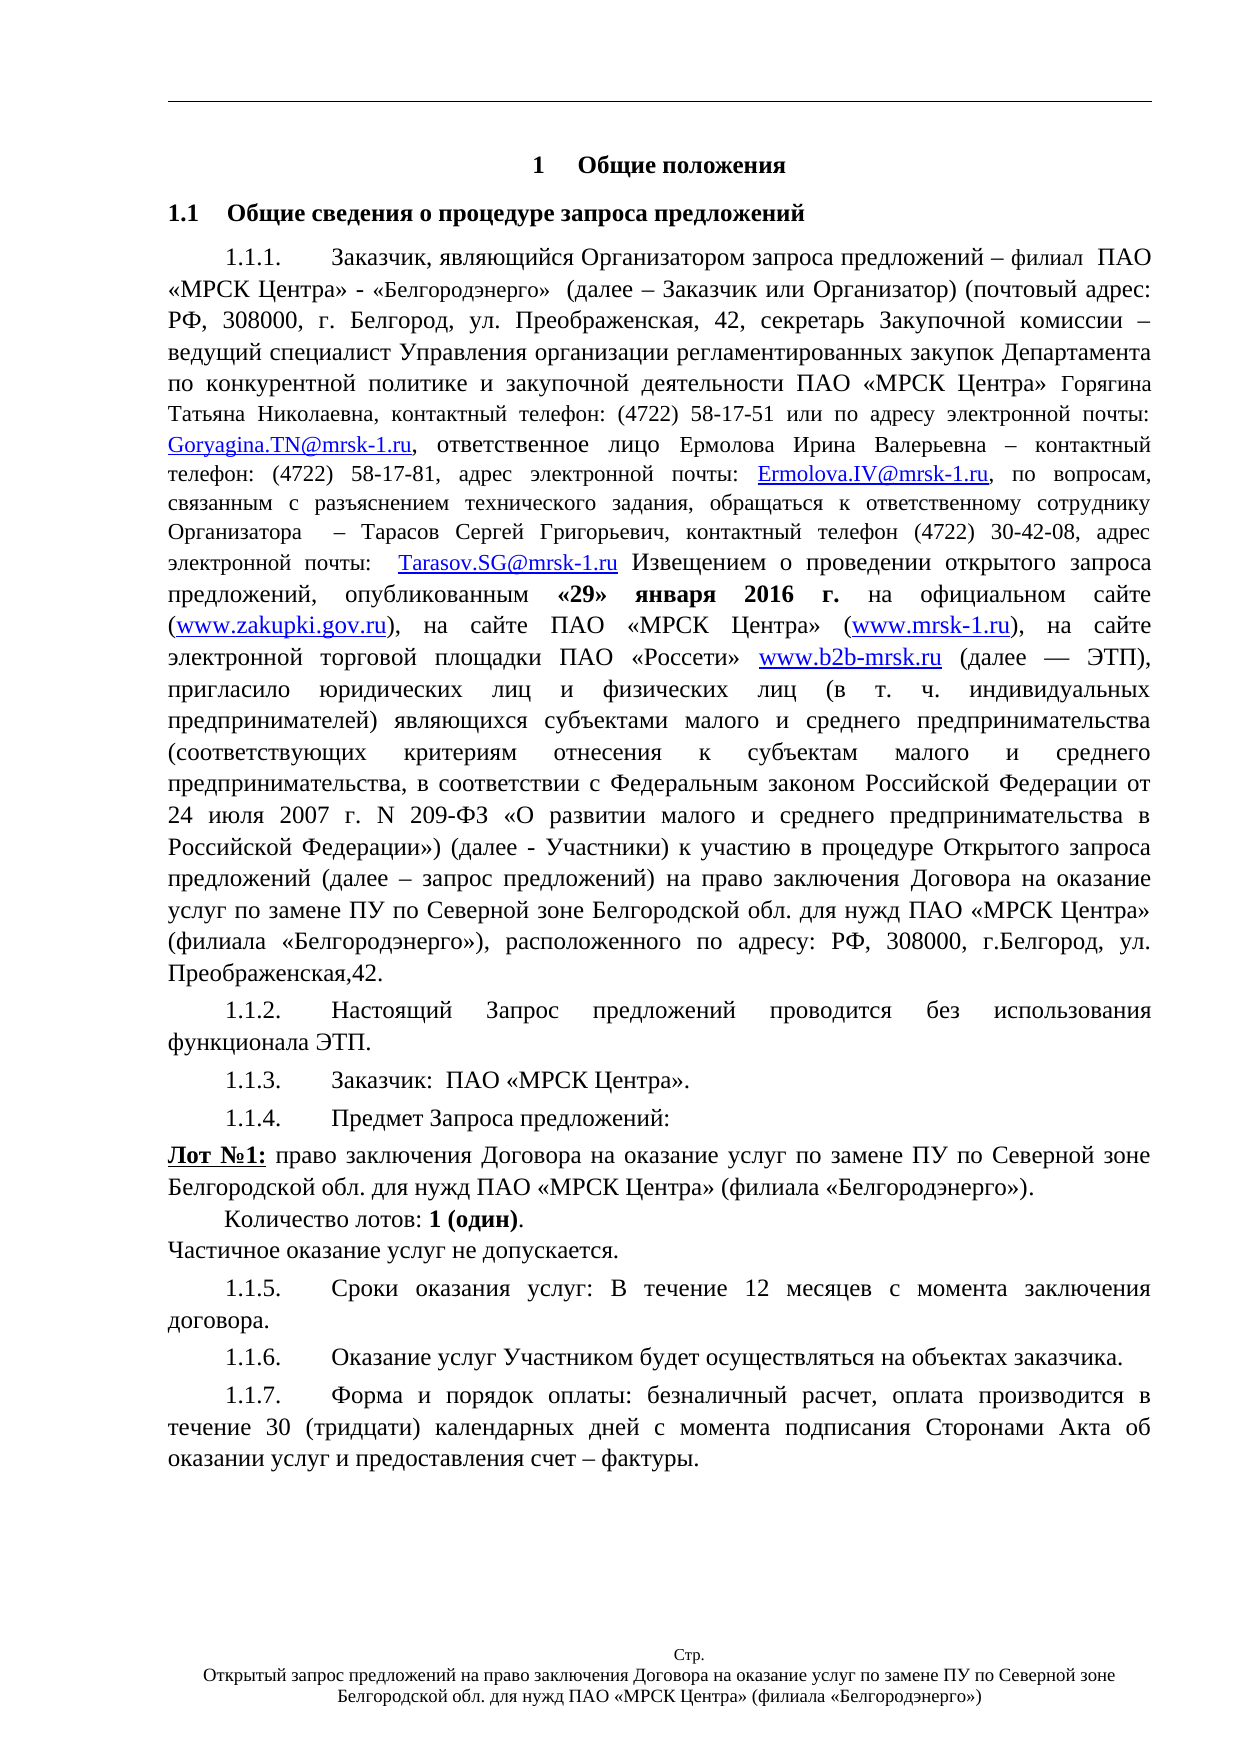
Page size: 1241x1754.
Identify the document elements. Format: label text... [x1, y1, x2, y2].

text Количество лотов: 1 (один). [168, 1204, 1152, 1232]
list Сроки оказания услуг: В течение 12 месяцев с момента заключения договора. [168, 1273, 1152, 1333]
list Заказчик, являющийся Организатором запроса предложений – филиал ПАО «МРСК Центра» - «Белгородэнерго» (далее – Заказчик или Организатор) (почтовый адрес: РФ, 308000, г. Белгород, ул. Преображенская, 42, секретарь Закупочной комиссии – ведущий специалист Управления организации регламентированных закупок Департамента по конкурентной политике и закупочной деятельности ПАО «МРСК Центра» Горягина Татьяна Николаевна, контактный телефон: (4722) 58-17-51 или по адресу электронной почты: Goryagina.TN@mrsk-1.ru, ответственное лицо Ермолова Ирина Валерьевна – контактный телефон: (4722) 58-17-81, адрес электронной почты: Ermolova.IV@mrsk-1.ru, по вопросам, связанным с разъяснением технического задания, обращаться к ответственному сотруднику Организатора – Тарасов Сергей Григорьевич, контактный телефон (4722) 30-42-08, адрес электронной почты: Tarasov.SG@mrsk-1.ru Извещением о проведении открытого запроса предложений, опубликованным «29» января 2016 г. на официальном сайте (www.zakupki.gov.ru), на сайте ПАО «МРСК Центра» (www.mrsk-1.ru), на сайте электронной торговой площадки ПАО «Россети» www.b2b-mrsk.ru (далее — ЭТП), пригласило юридических лиц и физических лиц (в т. ч. индивидуальных предпринимателей) являющихся субъектами малого и среднего предпринимательства (соответствующих критериям отнесения к субъектам малого и среднего предпринимательства, в соответствии с Федеральным законом Российской Федерации от 24 июля 2007 г. N 209-ФЗ «О развитии малого и среднего предпринимательства в Российской Федерации») (далее - Участники) к участию в процедуре Открытого запроса предложений (далее – запрос предложений) на право заключения Договора на оказание услуг по замене ПУ по Северной зоне Белгородской обл. для нужд ПАО «МРСК Центра» (филиала «Белгородэнерго»), расположенного по адресу: РФ, 308000, г.Белгород, ул. Преображенская,42. [168, 242, 1152, 987]
list Форма и порядок оплаты: безналичный расчет, оплата производится в течение 30 (тридцати) календарных дней с момента подписания Сторонами Акта об оказании услуг и предоставления счет – фактуры. [168, 1380, 1152, 1472]
subtitle Общие положения [166, 150, 1152, 179]
subtitle Общие сведения о процедуре запроса предложений [168, 198, 1152, 227]
list Оказание услуг Участником будет осуществляться на объектах заказчика. [168, 1342, 1152, 1371]
list Заказчик: ПАО «МРСК Центра». [168, 1065, 1152, 1094]
text Лот №1: право заключения Договора на оказание услуг по замене ПУ по Северной зоне Белгородской обл. для нужд ПАО «МРСК Центра» (филиала «Белгородэнерго»). [168, 1141, 1152, 1201]
list Частичное оказание услуг не допускается. [168, 1235, 1152, 1264]
list Предмет Запроса предложений: [168, 1103, 1152, 1132]
list Настоящий Запрос предложений проводится без использования функционала ЭТП. [168, 996, 1152, 1056]
